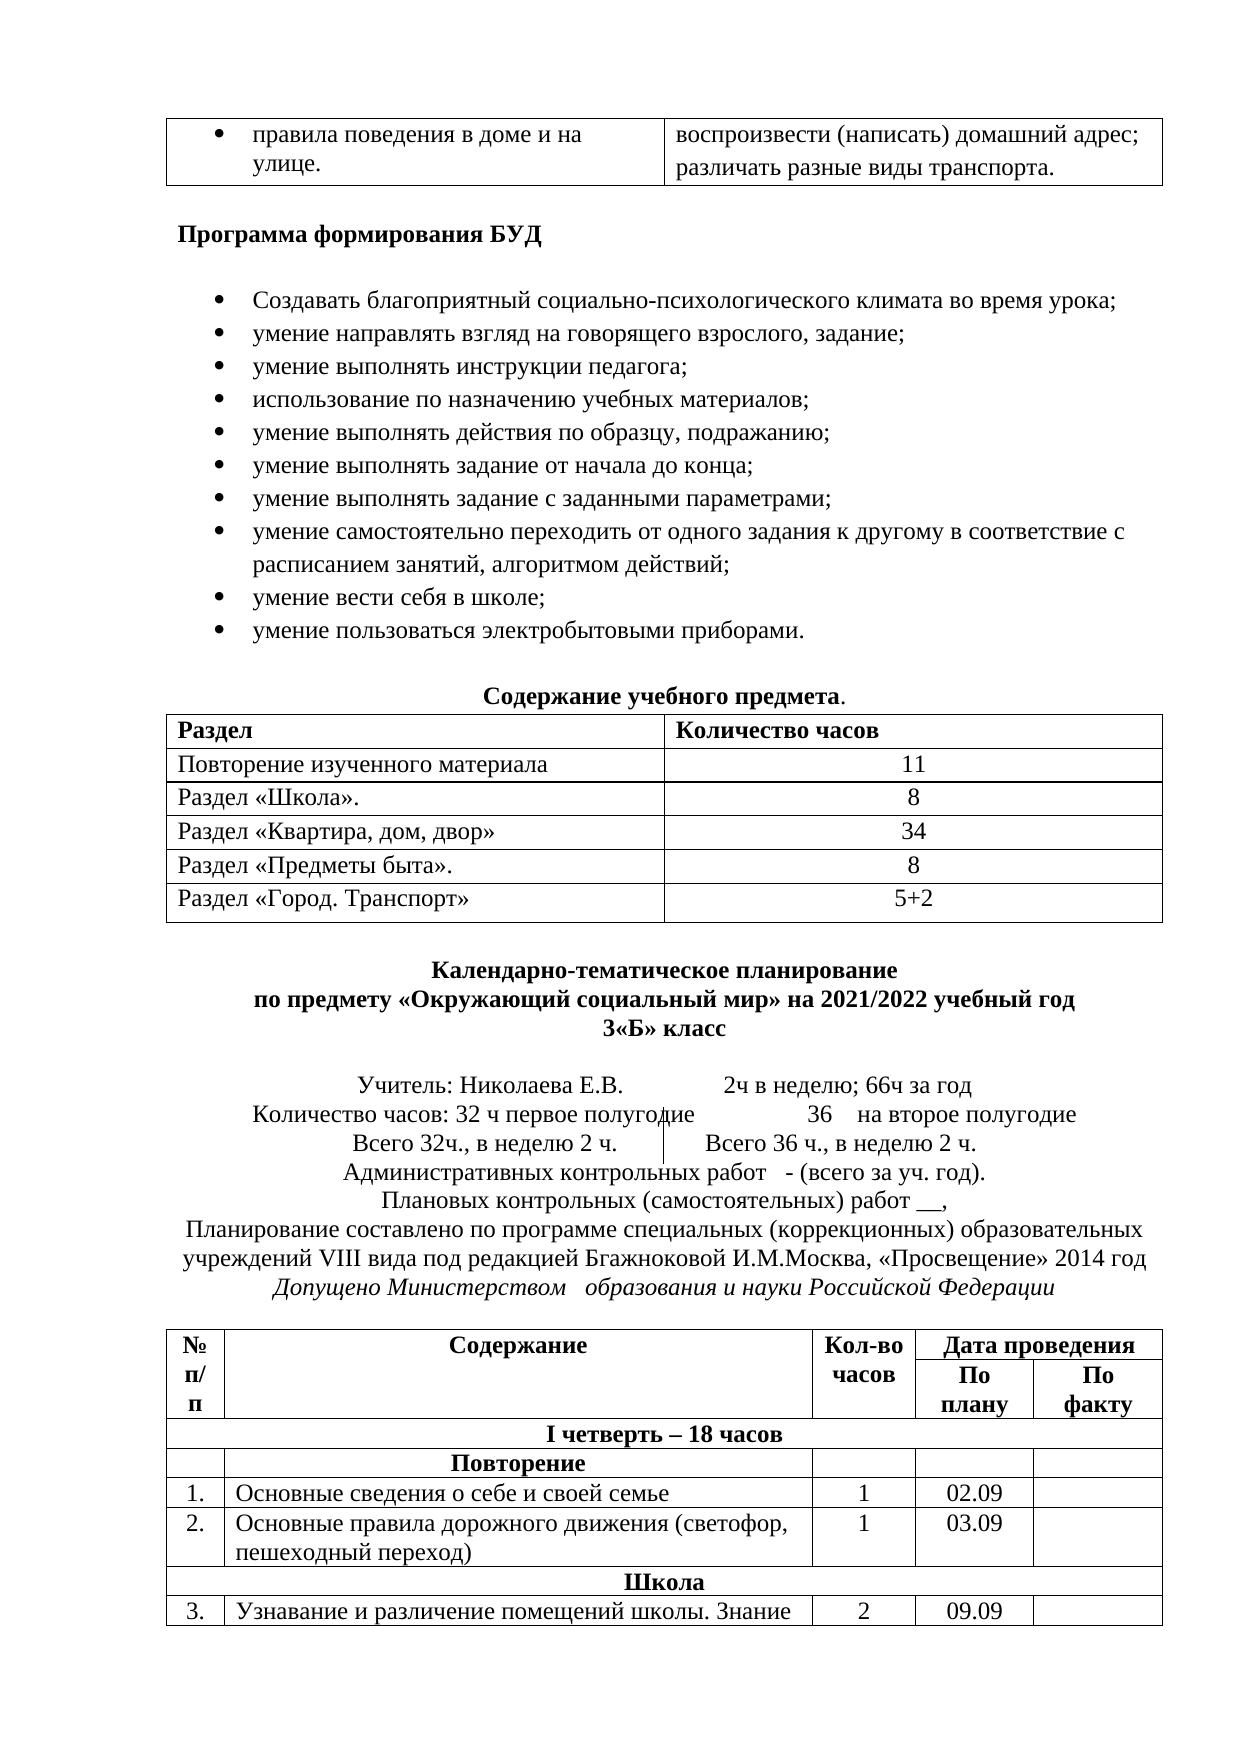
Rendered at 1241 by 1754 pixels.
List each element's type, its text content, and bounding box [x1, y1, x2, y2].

table_cell 11 [665, 749, 1162, 781]
table_header Раздел [167, 715, 664, 748]
table_cell Раздел «Квартира, дом, двор» [167, 816, 664, 849]
table_cell 5+2 [665, 884, 1162, 922]
text Планирование составлено по программе специальных (коррекционных) образовательных учреждений VIII вида под редакцией Бгажноковой И.М.Москва, «Просвещение» 2014 год Допущено Министерством образования и науки Российской Федерации [177, 1214, 1152, 1301]
list Создавать благоприятный социально-психологического климата во время урока; [215, 285, 1152, 314]
table_cell По плану [916, 1360, 1033, 1418]
table_cell [1034, 1508, 1162, 1566]
table_cell Основные сведения о себе и своей семье [225, 1478, 812, 1507]
text по предмету «Окружающий социальный мир» на 2021/2022 учебный год [177, 984, 1152, 1013]
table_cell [225, 1596, 812, 1625]
text Количество часов: 32 ч первое полугодие 36 на второе полугодие [177, 1099, 1152, 1128]
table_cell Основные правила дорожного движения (светофор, пешеходный переход) [225, 1508, 812, 1566]
text Всего 32ч., в неделю 2 ч. Всего 36 ч., в неделю 2 ч. [177, 1128, 663, 1157]
table_cell 1 [813, 1508, 915, 1566]
table_header Кол-во часов [813, 1330, 915, 1418]
text Всего 32ч., в неделю 2 ч. Всего 36 ч., в неделю 2 ч. [664, 1128, 1152, 1157]
table_cell 8 [665, 850, 1162, 882]
list умение выполнять задание от начала до конца; [215, 450, 1152, 479]
text 3«Б» класс [177, 1013, 1152, 1042]
list умение вести себя в школе; [215, 582, 1152, 611]
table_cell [665, 119, 1162, 185]
table_cell 2. [167, 1508, 224, 1566]
table_cell По факту [1034, 1360, 1162, 1418]
list умение выполнять инструкции педагога; [215, 351, 1152, 380]
table_cell 3. 4 [167, 1596, 224, 1625]
table_cell 2 [813, 1596, 915, 1625]
table_header № п/п [167, 1330, 224, 1418]
table_header Содержание [225, 1330, 812, 1418]
text Программа формирования БУД [177, 219, 1152, 248]
text Календарно-тематическое планирование [177, 956, 1152, 984]
table_cell [1034, 1449, 1162, 1477]
text Учитель: Николаева Е.В. 2ч в неделю; 66ч за год [177, 1071, 1152, 1099]
table_cell 02.09 [916, 1478, 1033, 1507]
table_cell 8 [665, 783, 1162, 815]
list умение выполнять действия по образцу, подражанию; [215, 417, 1152, 446]
table_cell 34 [665, 816, 1162, 849]
table_cell 09.09 10.09 [916, 1596, 1033, 1625]
table_header Дата проведения [916, 1330, 1162, 1359]
table_cell Раздел «Предметы быта». [167, 850, 664, 882]
list использование по назначению учебных материалов; [215, 384, 1152, 413]
table_cell I четверть – 18 часов [167, 1419, 1162, 1447]
table_cell Раздел «Город. Транспорт» [167, 884, 664, 922]
table_cell Школа [167, 1567, 1162, 1595]
text Административных контрольных работ - (всего за уч. год). [177, 1157, 1152, 1186]
list умение выполнять задание с заданными параметрами; [215, 483, 1152, 512]
text Содержание учебного предмета. [177, 681, 1152, 710]
text Плановых контрольных (самостоятельных) работ __, [177, 1186, 1152, 1214]
table_cell [1034, 1596, 1162, 1625]
table_cell [167, 1449, 224, 1477]
table_cell 1 [813, 1478, 915, 1507]
table_cell Повторение [225, 1449, 812, 1477]
table_cell 1. [167, 1478, 224, 1507]
list умение направлять взгляд на говорящего взрослого, задание; [215, 318, 1152, 347]
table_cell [167, 119, 664, 185]
table_cell [916, 1449, 1033, 1477]
table_cell 03.09 [916, 1508, 1033, 1566]
table_cell [813, 1449, 915, 1477]
table_cell [1034, 1478, 1162, 1507]
table_cell Раздел «Школа». [167, 783, 664, 815]
list умение пользоваться электробытовыми приборами. [215, 615, 1152, 644]
table_cell Повторение изученного материала [167, 749, 664, 781]
list умение самостоятельно переходить от одного задания к другому в соответствие с расписанием занятий, алгоритмом действий; [215, 516, 1152, 578]
table_header Количество часов [665, 715, 1162, 748]
